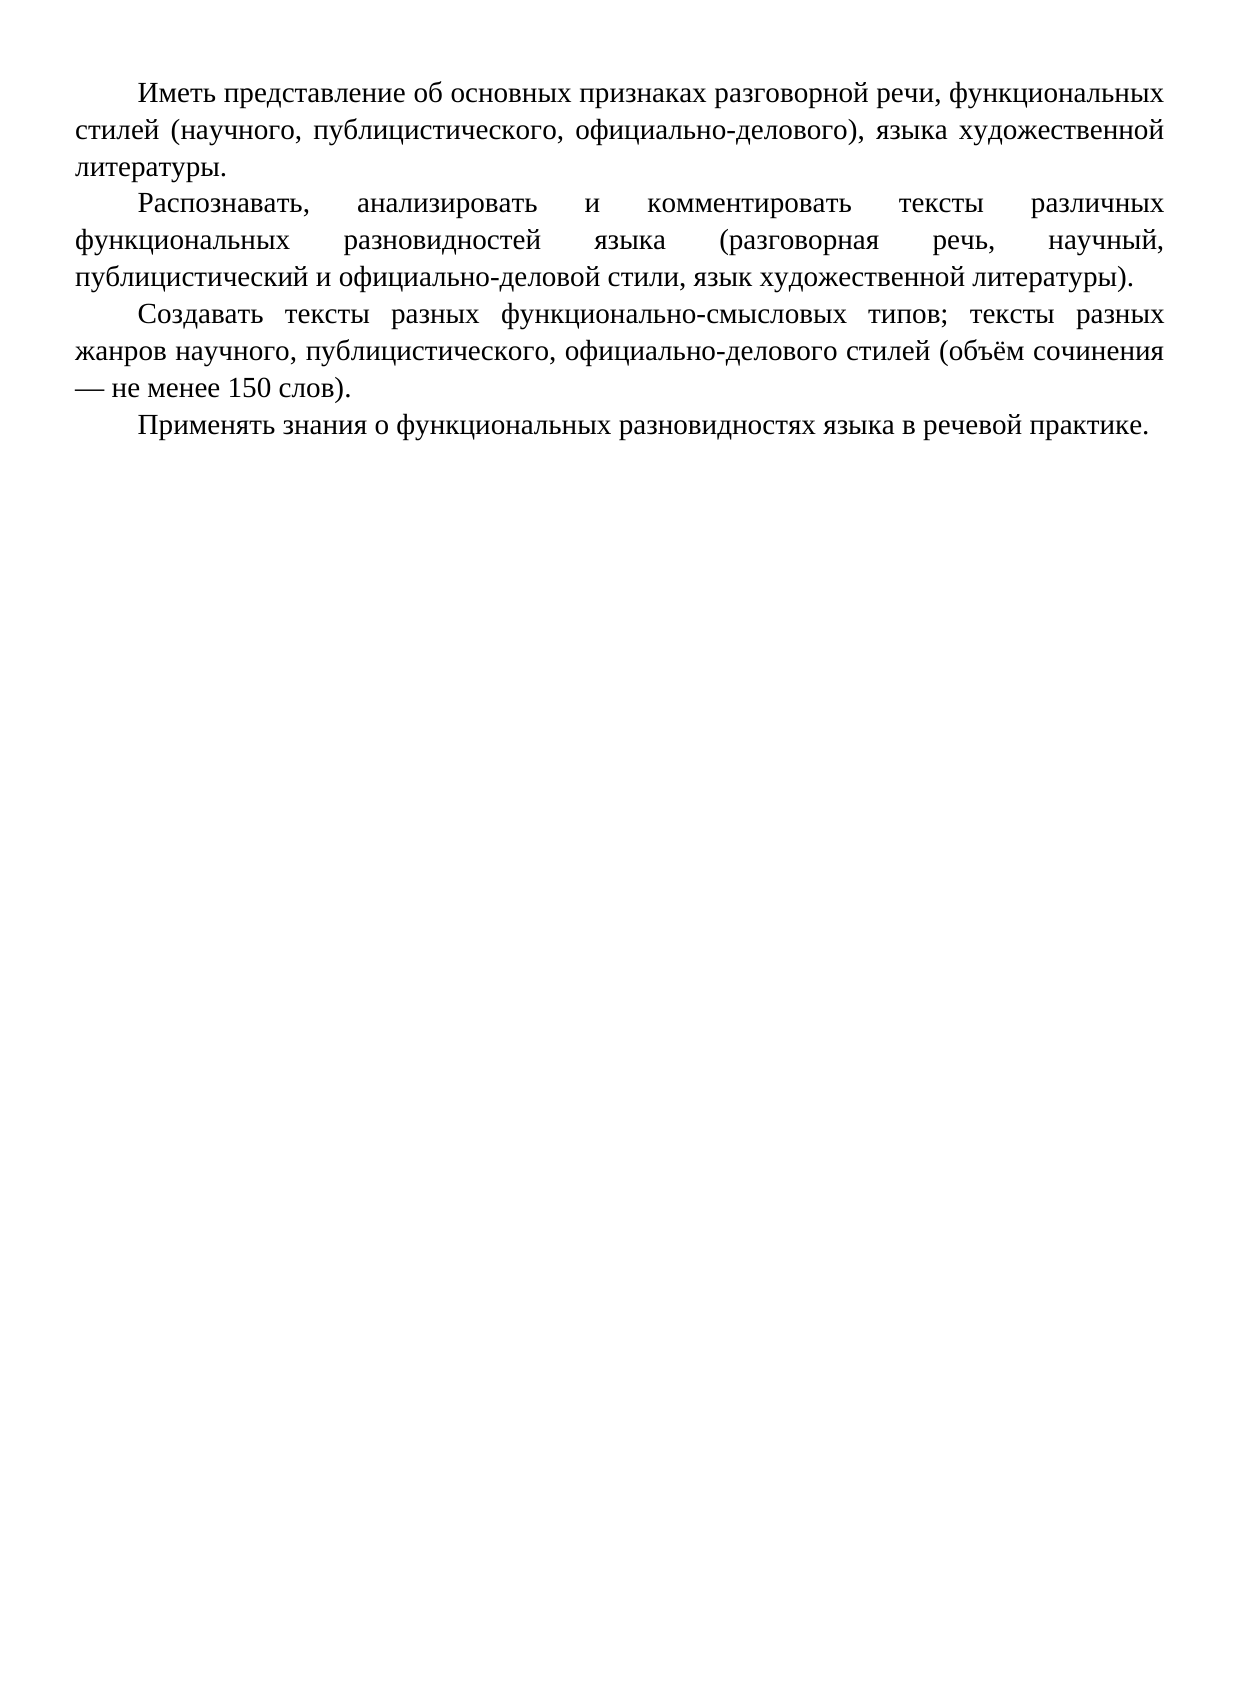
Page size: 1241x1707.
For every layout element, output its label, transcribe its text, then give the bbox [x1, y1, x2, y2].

text Иметь представление об основных признаках разговорной речи, функциональных стилей (научного, публицистического, официально-делового), языка художественной литературы. [75, 75, 1165, 182]
text Создавать тексты разных функционально-смысловых типов; тексты разных жанров научного, публицистического, официально-делового стилей (объём сочинения — не менее 150 слов). [75, 296, 1165, 403]
text Распознавать, анализировать и комментировать тексты различных функциональных разновидностей языка (разговорная речь, научный, публицистический и официально-деловой стили, язык художественной литературы). [75, 186, 1165, 293]
text Применять знания о функциональных разновидностях языка в речевой практике. [75, 407, 1165, 440]
